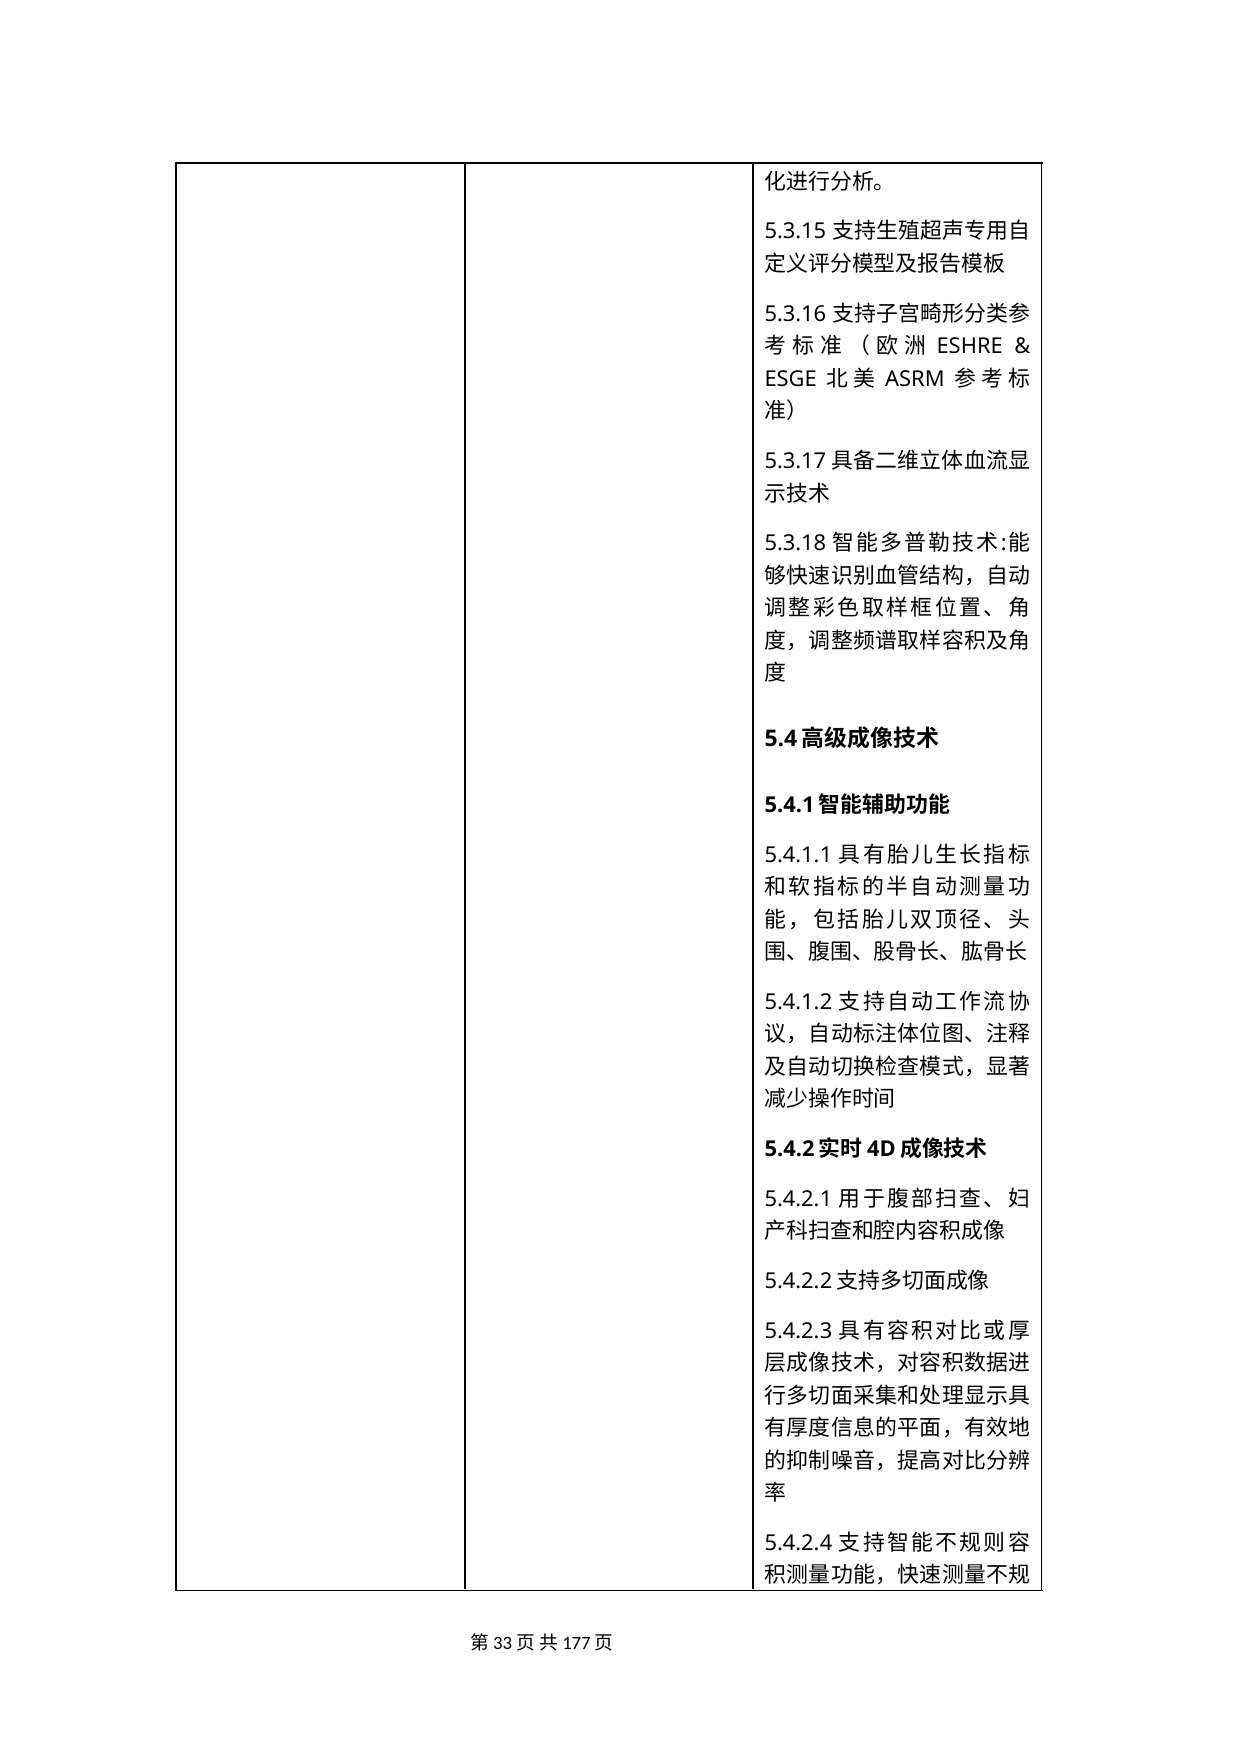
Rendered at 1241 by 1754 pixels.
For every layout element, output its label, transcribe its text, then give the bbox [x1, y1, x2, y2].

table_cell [754, 164, 1041, 1589]
table_cell [466, 164, 752, 1589]
table_cell 1 [177, 164, 464, 1589]
